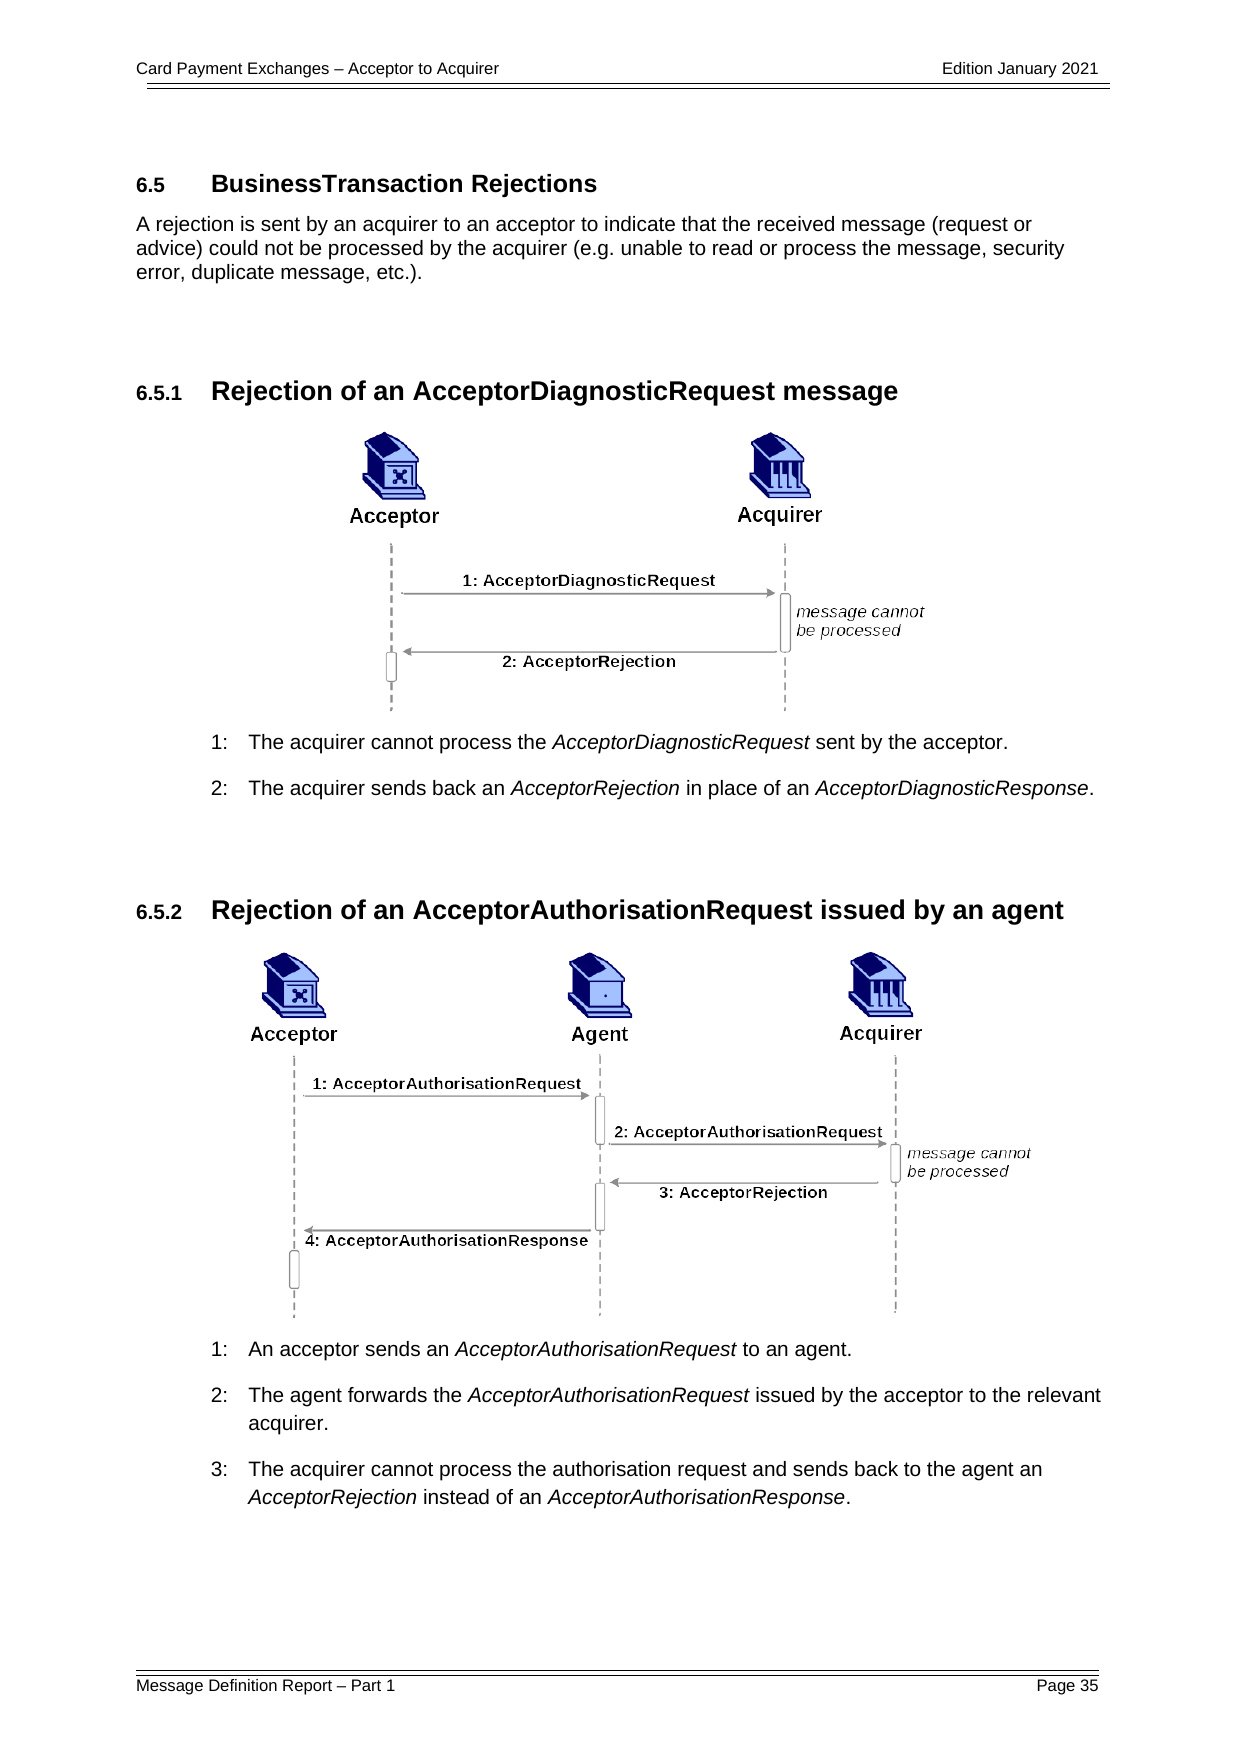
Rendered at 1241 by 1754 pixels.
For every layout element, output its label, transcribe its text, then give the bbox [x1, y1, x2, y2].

subtitle BusinessTransaction Rejections [136, 169, 1104, 198]
subtitle Rejection of an AcceptorDiagnosticRequest message [136, 375, 1104, 406]
list The acquirer cannot process the authorisation request and sends back to the agent an AcceptorRejection instead of an AcceptorAuthorisationResponse. [211, 1457, 1104, 1508]
text The acquirer sends back an AcceptorRejection in place of an AcceptorDiagnosticResponse. [211, 776, 1104, 800]
text A rejection is sent by an acquirer to an acceptor to indicate that the received message (request or advice) could not be processed by the acquirer (e.g. unable to read or process the message, security error, duplicate message, etc.). [136, 212, 1104, 284]
subtitle Rejection of an AcceptorAuthorisationRequest issued by an agent [136, 894, 1104, 926]
list The acquirer cannot process the AcceptorDiagnosticRequest sent by the acceptor. [211, 730, 1104, 754]
list An acceptor sends an AcceptorAuthorisationRequest to an agent. [211, 1337, 1104, 1361]
list The agent forwards the AcceptorAuthorisationRequest issued by the acceptor to the relevant acquirer. [211, 1383, 1104, 1435]
